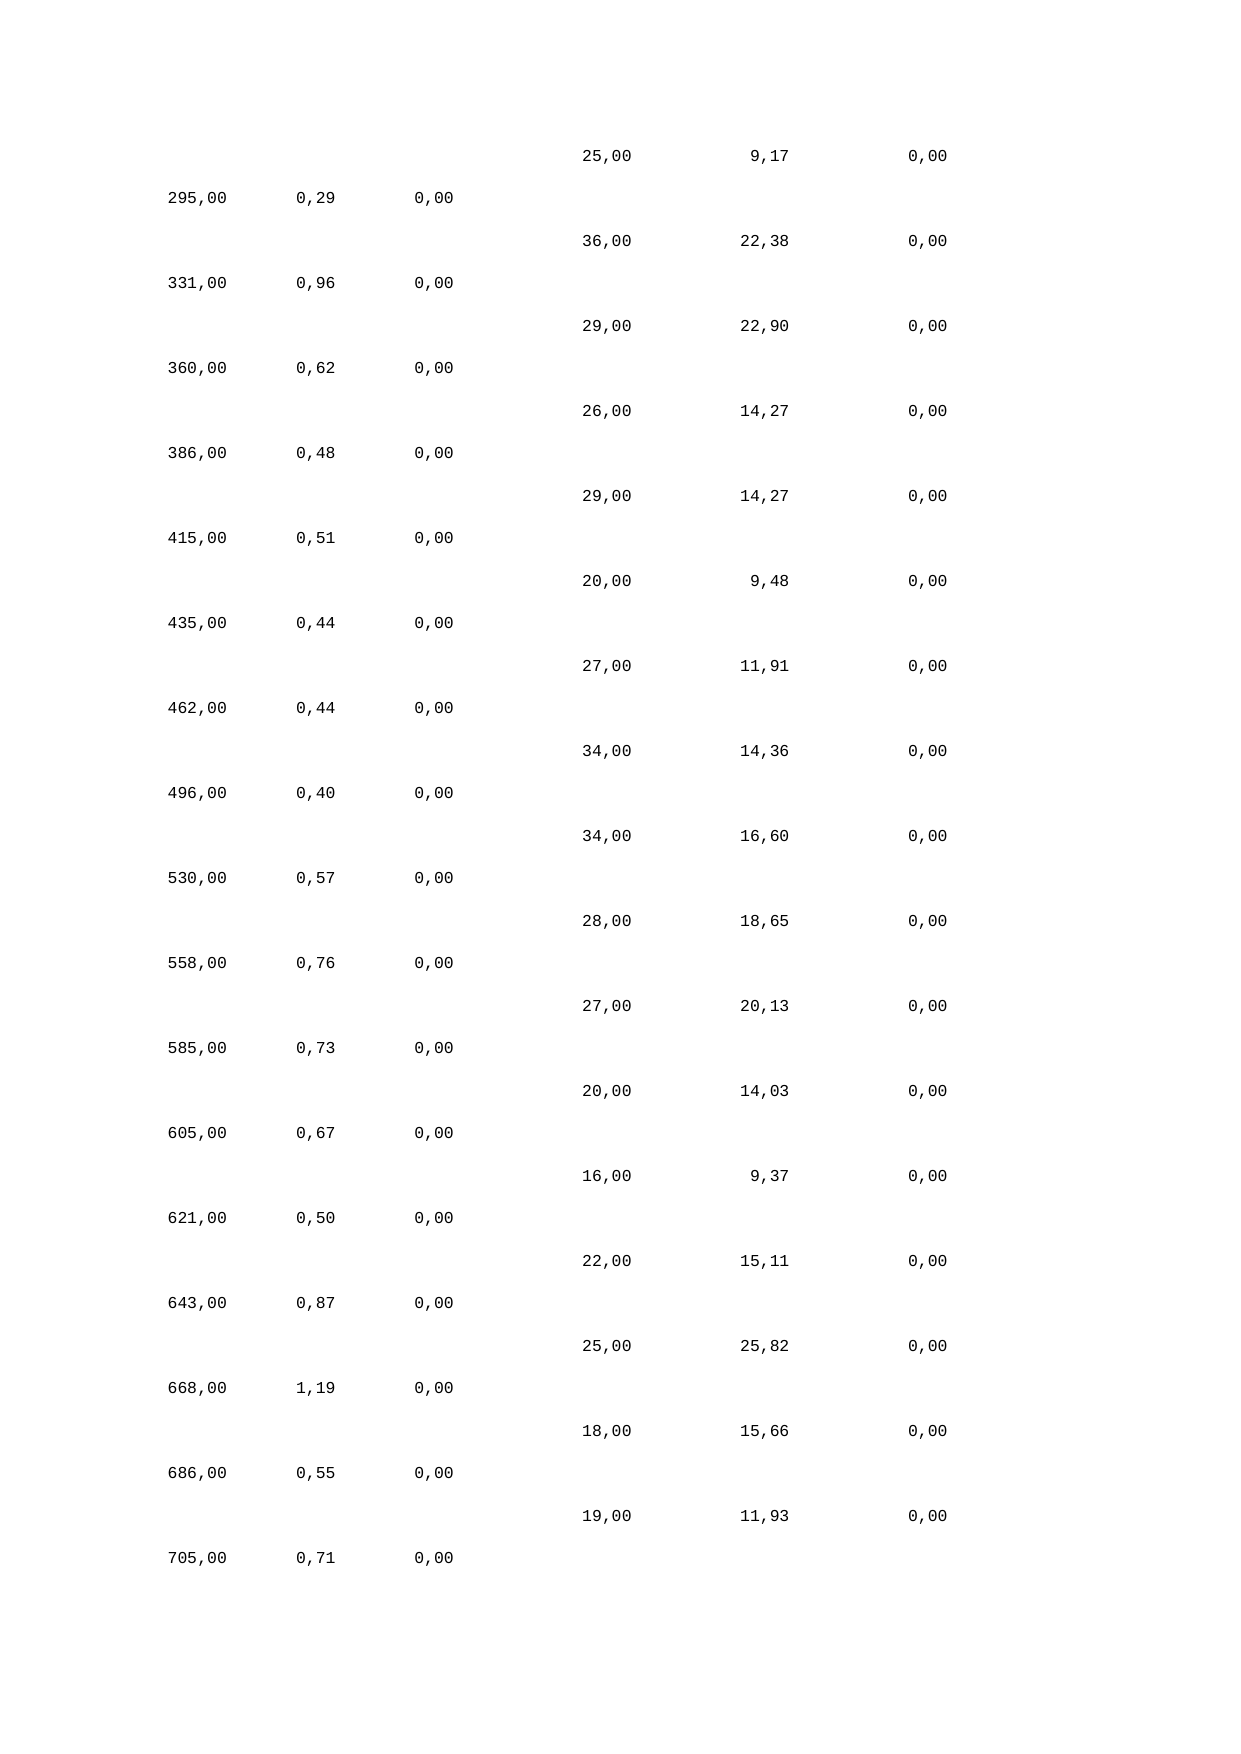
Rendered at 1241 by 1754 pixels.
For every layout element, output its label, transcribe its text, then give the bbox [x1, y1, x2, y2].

text 25,00 9,17 0,00 [148, 148, 1093, 166]
text 462,00 0,44 0,00 [148, 700, 1093, 719]
text 18,00 15,66 0,00 [148, 1423, 1093, 1441]
text 605,00 0,67 0,00 [148, 1125, 1093, 1144]
text 26,00 14,27 0,00 [148, 403, 1093, 421]
text 705,00 0,71 0,00 [148, 1550, 1093, 1569]
text 22,00 15,11 0,00 [148, 1253, 1093, 1271]
text 530,00 0,57 0,00 [148, 870, 1093, 889]
text 435,00 0,44 0,00 [148, 615, 1093, 634]
text 558,00 0,76 0,00 [148, 955, 1093, 974]
text 29,00 22,90 0,00 [148, 318, 1093, 336]
text 34,00 16,60 0,00 [148, 828, 1093, 846]
text 36,00 22,38 0,00 [148, 233, 1093, 251]
text 621,00 0,50 0,00 [148, 1210, 1093, 1229]
text 331,00 0,96 0,00 [148, 275, 1093, 294]
text 27,00 11,91 0,00 [148, 658, 1093, 676]
text 585,00 0,73 0,00 [148, 1040, 1093, 1059]
text 496,00 0,40 0,00 [148, 785, 1093, 804]
text 27,00 20,13 0,00 [148, 998, 1093, 1016]
text 386,00 0,48 0,00 [148, 445, 1093, 464]
text 25,00 25,82 0,00 [148, 1338, 1093, 1356]
text 28,00 18,65 0,00 [148, 913, 1093, 931]
text 668,00 1,19 0,00 [148, 1380, 1093, 1399]
text 686,00 0,55 0,00 [148, 1465, 1093, 1484]
text 360,00 0,62 0,00 [148, 360, 1093, 379]
text 20,00 14,03 0,00 [148, 1083, 1093, 1101]
text 643,00 0,87 0,00 [148, 1295, 1093, 1314]
text 34,00 14,36 0,00 [148, 743, 1093, 761]
text 20,00 9,48 0,00 [148, 573, 1093, 591]
text 415,00 0,51 0,00 [148, 530, 1093, 549]
text 295,00 0,29 0,00 [148, 190, 1093, 209]
text 29,00 14,27 0,00 [148, 488, 1093, 506]
text 19,00 11,93 0,00 [148, 1508, 1093, 1526]
text 16,00 9,37 0,00 [148, 1168, 1093, 1186]
